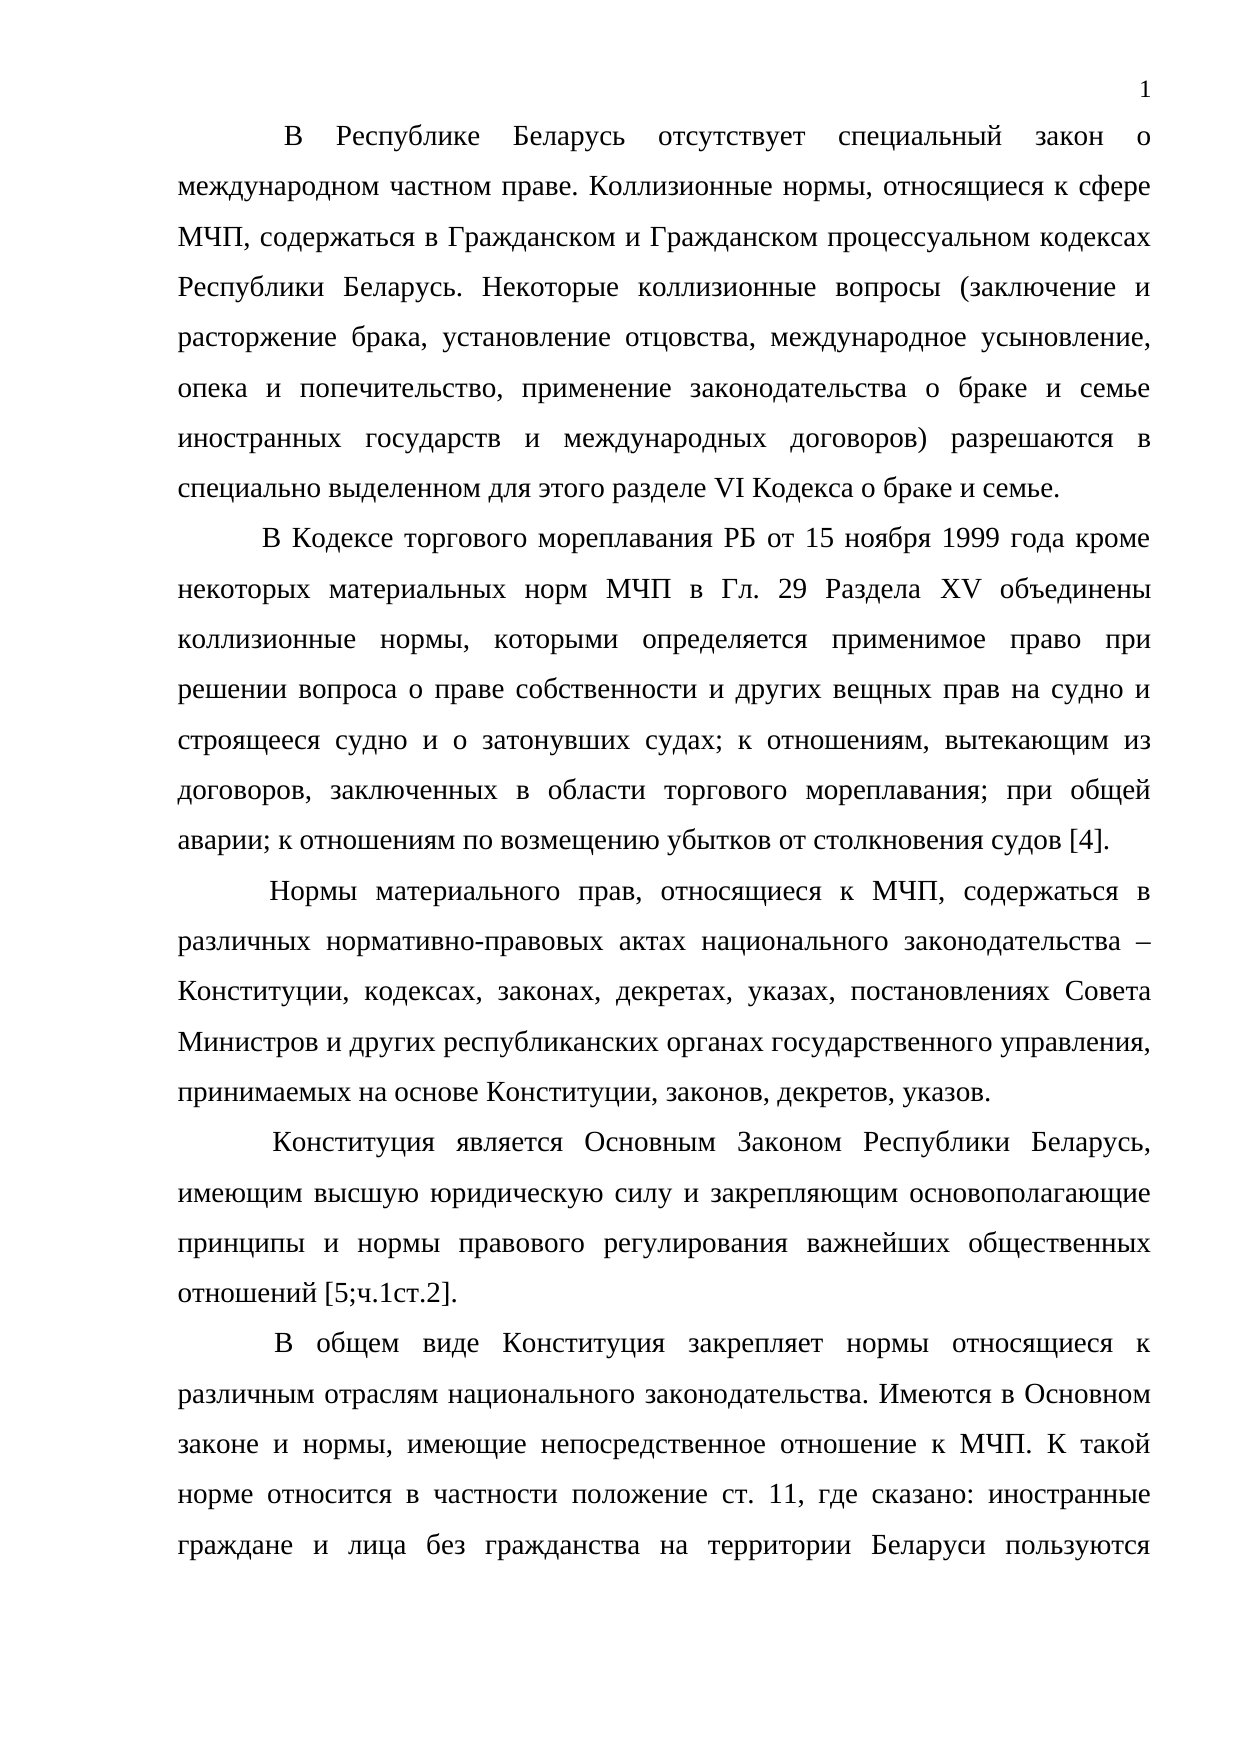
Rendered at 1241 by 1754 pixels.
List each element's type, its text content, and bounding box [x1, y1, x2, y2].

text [177, 1326, 1152, 1560]
text Нормы материального прав, относящиеся к МЧП, содержаться в различных нормативно-правовых актах национального законодательства – Конституции, кодексах, законах, декретах, указах, постановлениях Совета Министров и других республиканских органах государственного управления, принимаемых на основе Конституции, законов, декретов, указов. [177, 873, 1152, 1108]
text В Кодексе торгового мореплавания РБ от 15 ноября 1999 года кроме некоторых материальных норм МЧП в Гл. 29 Раздела XV объединены коллизионные нормы, которыми определяется применимое право при решении вопроса о праве собственности и других вещных прав на судно и строящееся судно и о затонувших судах; к отношениям, вытекающим из договоров, заключенных в области торгового мореплавания; при общей аварии; к отношениям по возмещению убытков от столкновения судов [4]. [177, 521, 1152, 856]
text В Республике Беларусь отсутствует специальный закон о международном частном праве. Коллизионные нормы, относящиеся к сфере МЧП, содержаться в Гражданском и Гражданском процессуальном кодексах Республики Беларусь. Некоторые коллизионные вопросы (заключение и расторжение брака, установление отцовства, международное усыновление, опека и попечительство, применение законодательства о браке и семье иностранных государств и международных договоров) разрешаются в специально выделенном для этого разделе VI Кодекса о браке и семье. [177, 118, 1152, 504]
text Конституция является Основным Законом Республики Беларусь, имеющим высшую юридическую силу и закрепляющим основополагающие принципы и нормы правового регулирования важнейших общественных отношений [5;ч.1ст.2]. [177, 1124, 1152, 1309]
